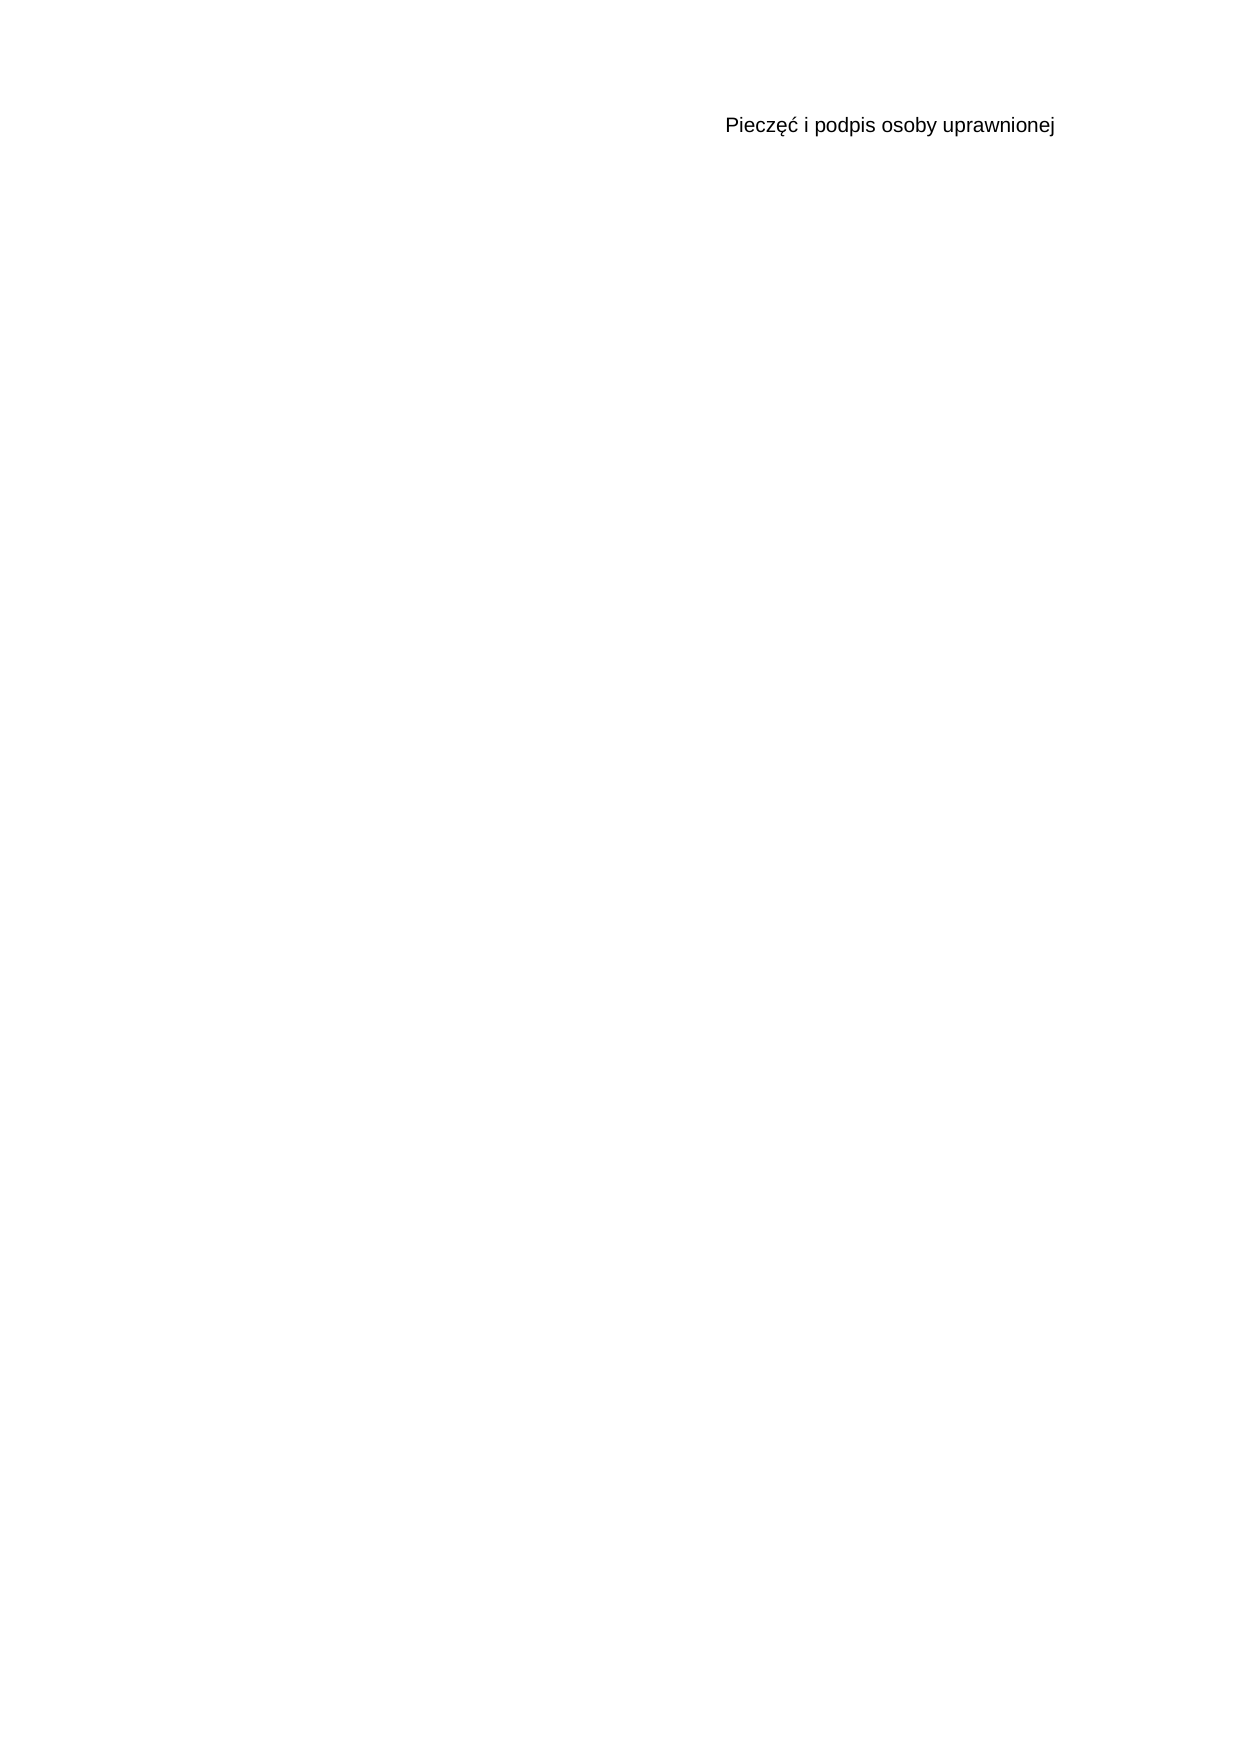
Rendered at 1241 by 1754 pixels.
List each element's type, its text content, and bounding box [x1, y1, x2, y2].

text Pieczęć i podpis osoby uprawnionej [118, 113, 1122, 137]
